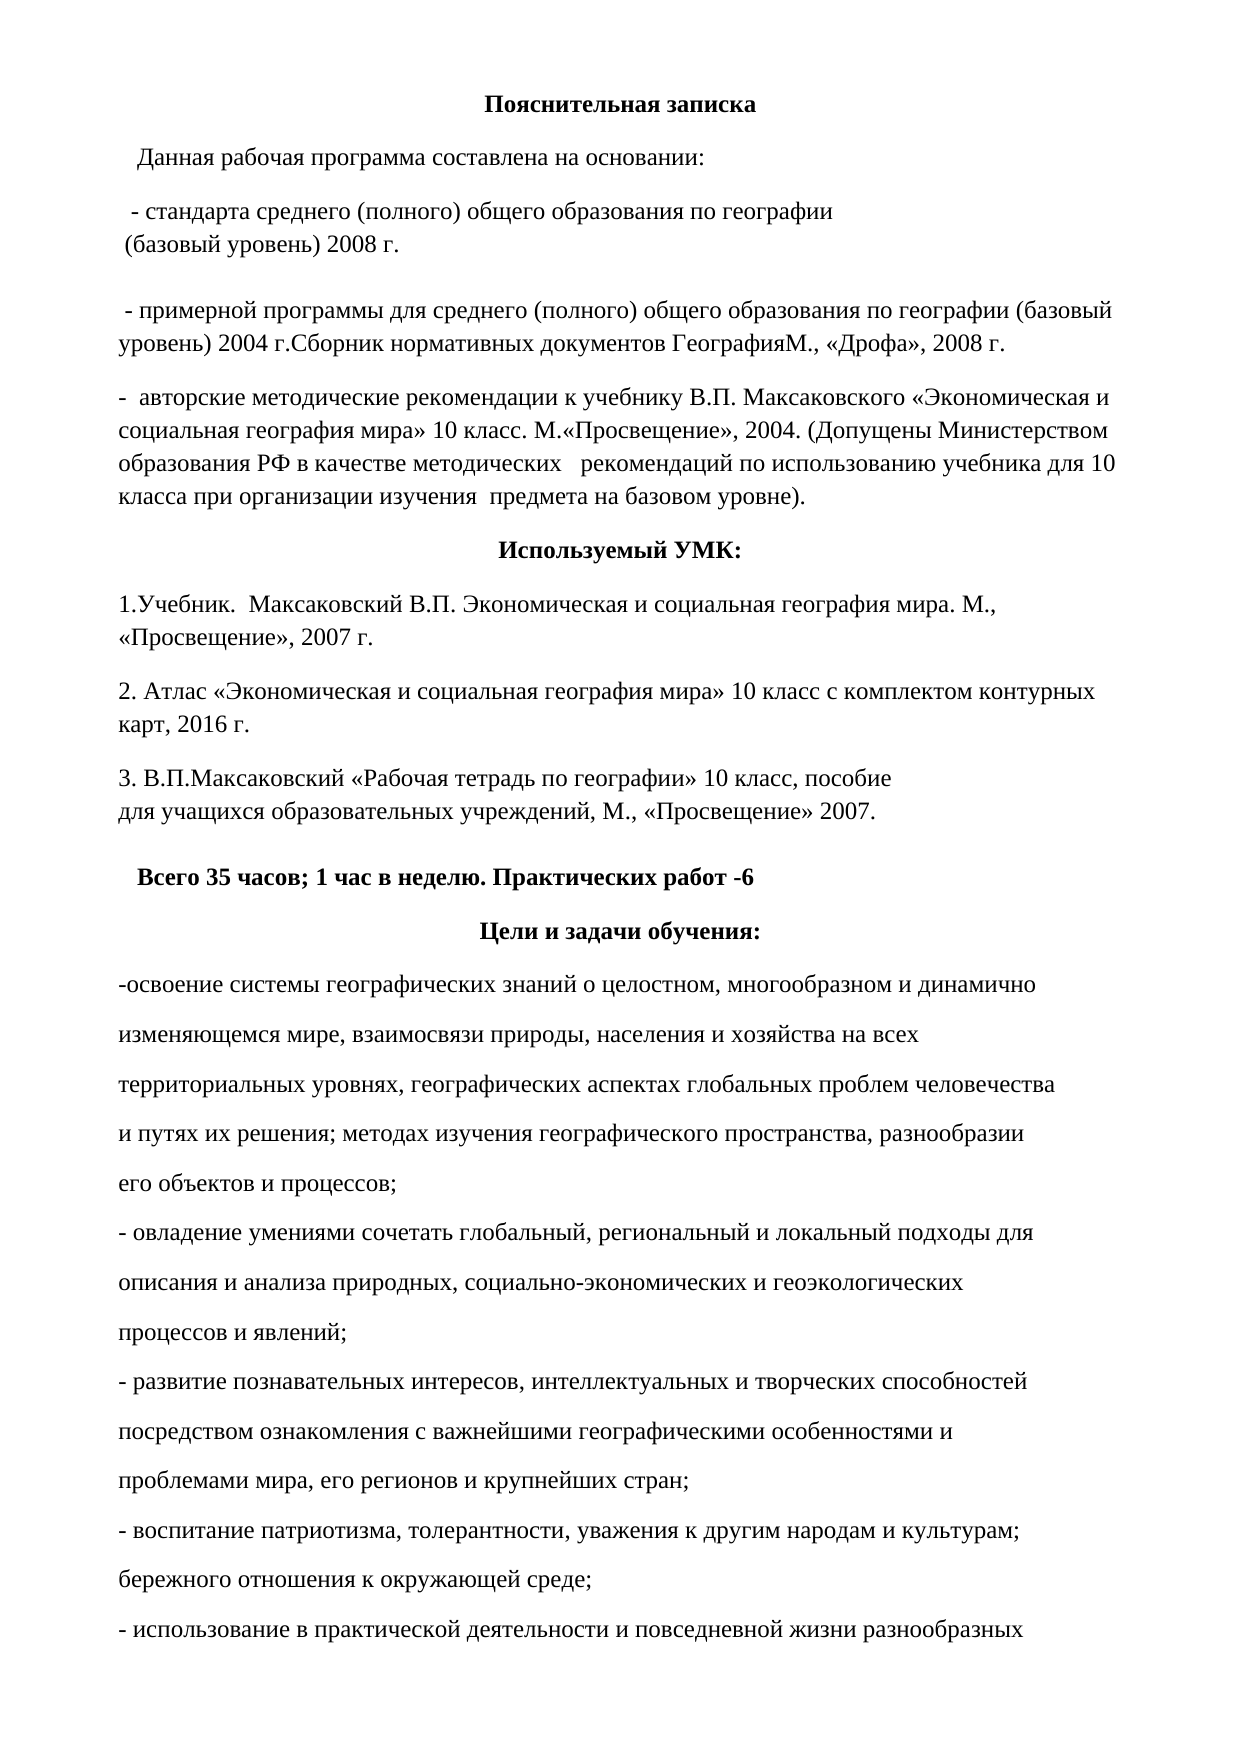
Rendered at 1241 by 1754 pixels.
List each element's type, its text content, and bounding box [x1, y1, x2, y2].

text процессов и явлений; [118, 1317, 1122, 1345]
text -освоение системы географических знаний о целостном, многообразном и динамично [118, 969, 1122, 998]
text 1.Учебник. Максаковский В.П. Экономическая и социальная география мира. М., «Просвещение», 2007 г. [118, 589, 1122, 651]
text и путях их решения; методах изучения географического пространства, разнообразии [118, 1118, 1122, 1147]
text Используемый УМК: [118, 535, 1122, 564]
text 2. Атлас «Экономическая и социальная география мира» 10 класс с комплектом контурных карт, 2016 г. [118, 676, 1122, 738]
text описания и анализа природных, социально-экономических и геоэкологических [118, 1267, 1122, 1296]
text - примерной программы для среднего (полного) общего образования по географии (базовый уровень) 2004 г.Сборник нормативных документов ГеографияМ., «Дрофа», 2008 г. [118, 295, 1122, 357]
text посредством ознакомления с важнейшими географическими особенностями и [118, 1416, 1122, 1444]
text для учащихся образовательных учреждений, М., «Просвещение» 2007. [118, 796, 1122, 824]
text 3. В.П.Максаковский «Рабочая тетрадь по географии» 10 класс, пособие [118, 763, 1122, 792]
text (базовый уровень) 2008 г. [118, 229, 1122, 258]
text бережного отношения к окружающей среде; [118, 1564, 1122, 1593]
text Цели и задачи обучения: [118, 916, 1122, 944]
text - авторские методические рекомендации к учебнику В.П. Максаковского «Экономическая и социальная география мира» 10 класс. М.«Просвещение», 2004. (Допущены Министерством образования РФ в качестве методических рекомендаций по использованию учебника для 10 класса при организации изучения предмета на базовом уровне). [118, 382, 1122, 510]
text изменяющемся мире, взаимосвязи природы, населения и хозяйства на всех [118, 1019, 1122, 1048]
text - овладение умениями сочетать глобальный, региональный и локальный подходы для [118, 1217, 1122, 1246]
text его объектов и процессов; [118, 1168, 1122, 1197]
text Пояснительная записка [118, 89, 1122, 117]
text Всего 35 часов; 1 час в неделю. Практических работ -6 [118, 862, 1122, 891]
text территориальных уровнях, географических аспектах глобальных проблем человечества [118, 1069, 1122, 1097]
text - стандарта среднего (полного) общего образования по географии [118, 196, 1122, 225]
text Данная рабочая программа составлена на основании: [118, 142, 1122, 171]
text проблемами мира, его регионов и крупнейших стран; [118, 1465, 1122, 1494]
text - использование в практической деятельности и повседневной жизни разнообразных [118, 1614, 1122, 1643]
text - воспитание патриотизма, толерантности, уважения к другим народам и культурам; [118, 1515, 1122, 1544]
text - развитие познавательных интересов, интеллектуальных и творческих способностей [118, 1366, 1122, 1395]
